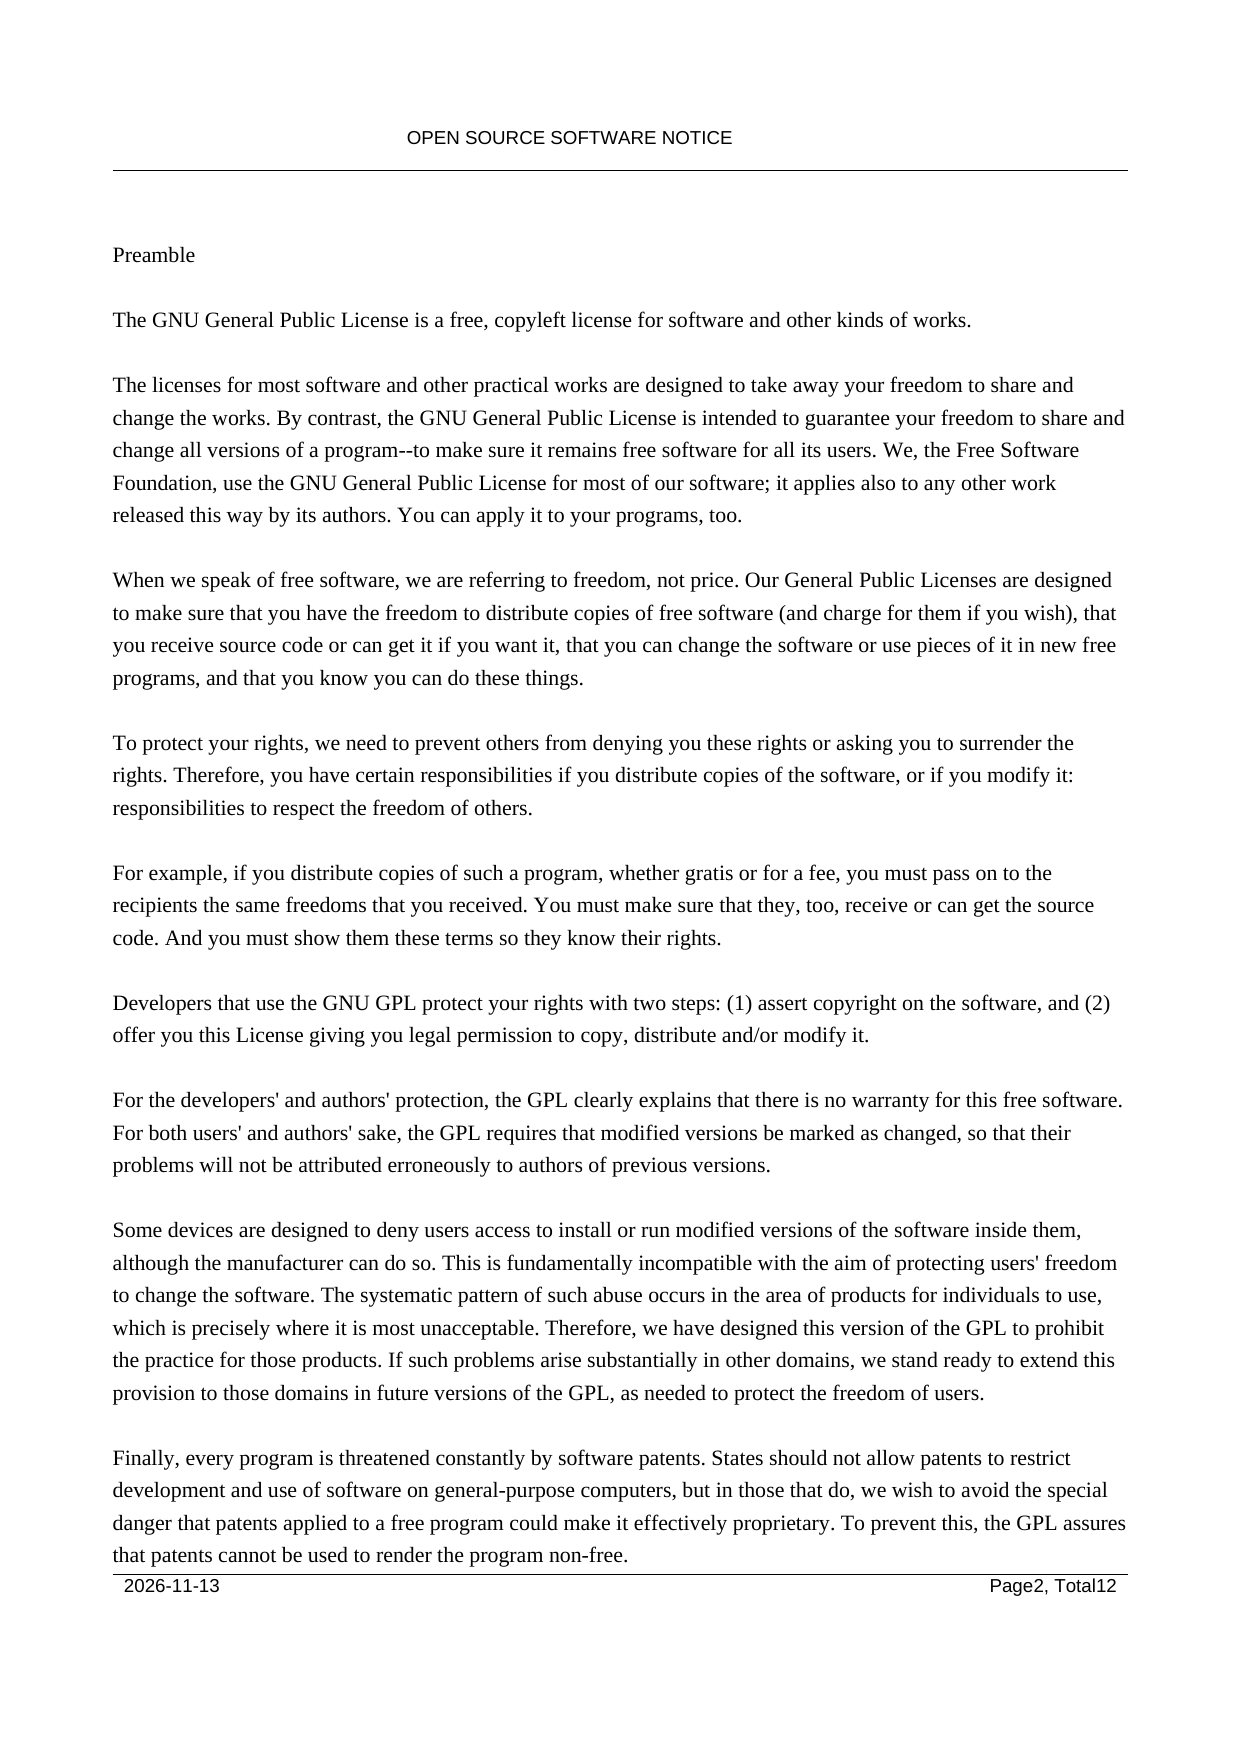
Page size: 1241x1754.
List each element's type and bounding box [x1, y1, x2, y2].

text [112, 206, 1128, 1571]
